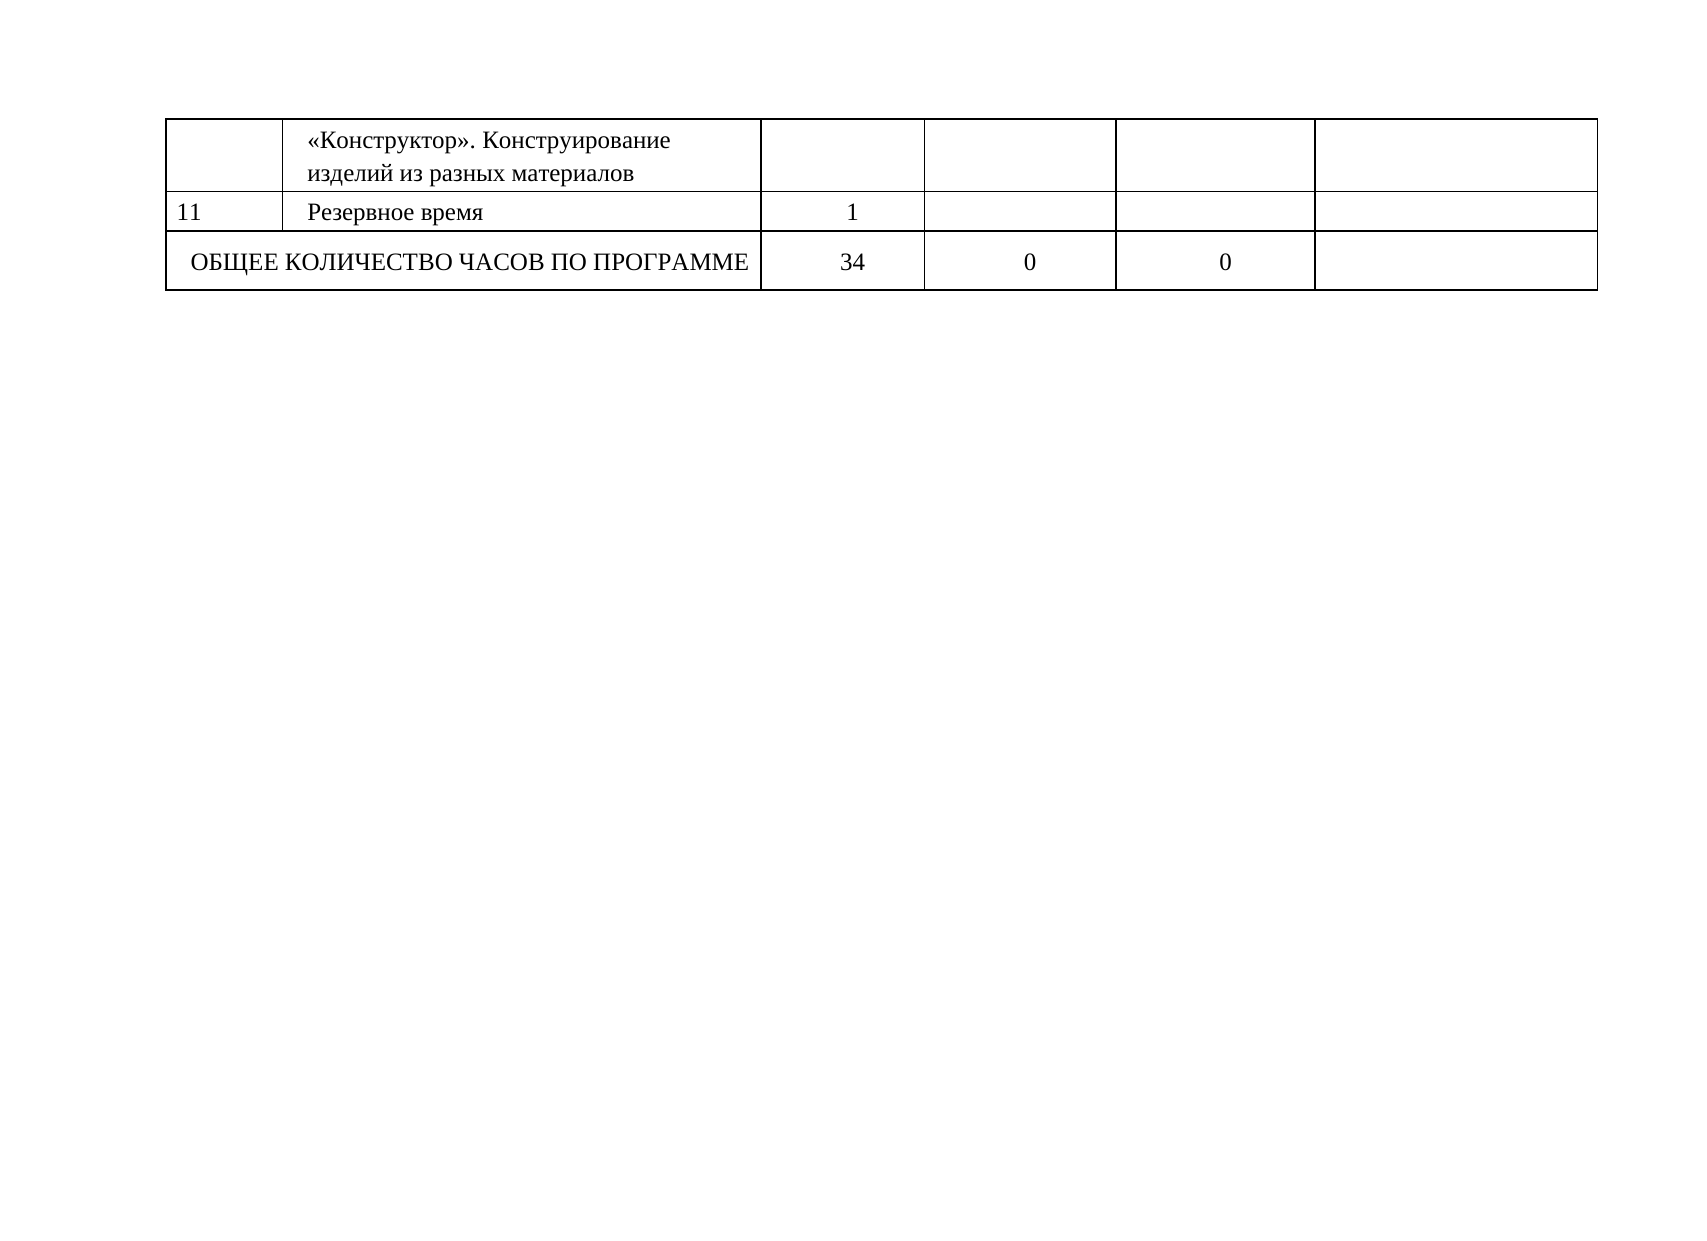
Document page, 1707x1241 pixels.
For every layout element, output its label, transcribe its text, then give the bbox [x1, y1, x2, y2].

table_cell 1 [762, 192, 924, 230]
table_cell ОБЩЕЕ КОЛИЧЕСТВО ЧАСОВ ПО ПРОГРАММЕ [167, 232, 760, 289]
table_cell [1316, 232, 1597, 289]
table_cell 11 [167, 192, 282, 230]
table_cell 34 [762, 232, 924, 289]
table_cell 10 [167, 120, 282, 191]
table_cell Резервное время [283, 192, 760, 230]
table_cell 0 [1117, 232, 1314, 289]
table_cell [925, 120, 1115, 191]
table_cell 6 [762, 120, 924, 191]
table_cell [1316, 192, 1597, 230]
table_cell [1316, 120, 1597, 191]
table_cell [1117, 120, 1314, 191]
table_cell [925, 192, 1115, 230]
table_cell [283, 120, 760, 191]
table_cell 0 [925, 232, 1115, 289]
table_cell [1117, 192, 1314, 230]
